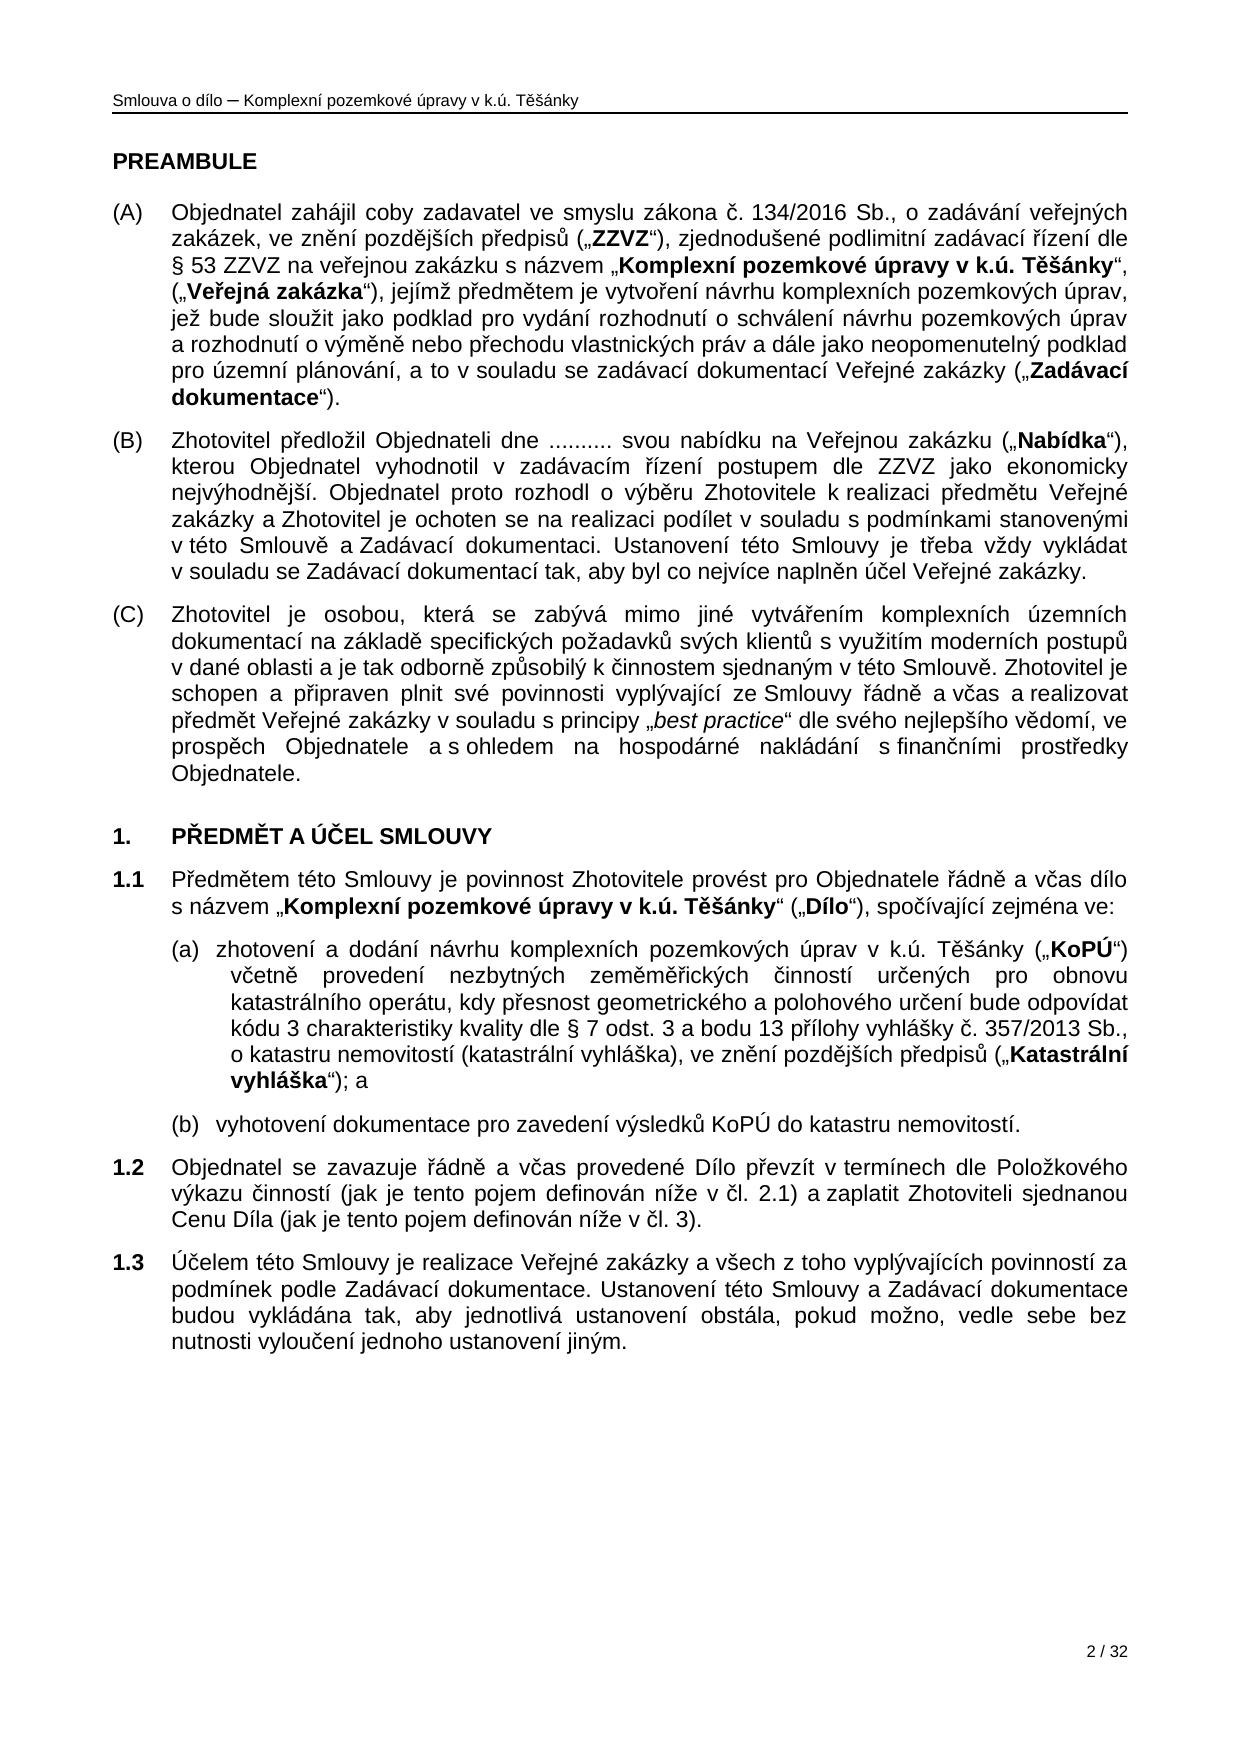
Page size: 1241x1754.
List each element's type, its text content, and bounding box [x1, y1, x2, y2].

text Objednatel zahájil coby zadavatel ve smyslu zákona č. 134/2016 Sb., o zadávání veřejných zakázek, ve znění pozdějších předpisů („ZZVZ“), zjednodušené podlimitní zadávací řízení dle § 53 ZZVZ na veřejnou zakázku s názvem „Komplexní pozemkové úpravy v k.ú. Těšánky“, („Veřejná zakázka“), jejímž předmětem je vytvoření návrhu komplexních pozemkových úprav, jež bude sloužit jako podklad pro vydání rozhodnutí o schválení návrhu pozemkových úprav a rozhodnutí o výměně nebo přechodu vlastnických práv a dále jako neopomenutelný podklad pro územní plánování, a to v souladu se zadávací dokumentací Veřejné zakázky („Zadávací dokumentace“). [112, 199, 1128, 410]
text Zhotovitel předložil Objednateli dne .......... svou nabídku na Veřejnou zakázku („Nabídka“), kterou Objednatel vyhodnotil v zadávacím řízení postupem dle ZZVZ jako ekonomicky nejvýhodnější. Objednatel proto rozhodl o výběru Zhotovitele k realizaci předmětu Veřejné zakázky a Zhotovitel je ochoten se na realizaci podílet v souladu s podmínkami stanovenými v této Smlouvě a Zadávací dokumentaci. Ustanovení této Smlouvy je třeba vždy vykládat v souladu se Zadávací dokumentací tak, aby byl co nejvíce naplněn účel Veřejné zakázky. [112, 427, 1128, 585]
text zhotovení a dodání návrhu komplexních pozemkových úprav v k.ú. Těšánky („KoPÚ“) včetně provedení nezbytných zeměměřických činností určených pro obnovu katastrálního operátu, kdy přesnost geometrického a polohového určení bude odpovídat kódu 3 charakteristiky kvality dle § 7 odst. 3 a bodu 13 přílohy vyhlášky č. 357/2013 Sb., o katastru nemovitostí (katastrální vyhláška), ve znění pozdějších předpisů („Katastrální vyhláška“); a [171, 936, 1128, 1094]
text Objednatel se zavazuje řádně a včas provedené Dílo převzít v termínech dle Položkového výkazu činností (jak je tento pojem definován níže v čl. 2.1) a zaplatit Zhotoviteli sjednanou Cenu Díla (jak je tento pojem definován níže v čl. 3). [112, 1153, 1128, 1233]
text vyhotovení dokumentace pro zavedení výsledků KoPÚ do katastru nemovitostí. [171, 1111, 1128, 1137]
subtitle Preambule [112, 148, 1128, 174]
text Předmět a účel smlouvy [112, 823, 1128, 850]
text Předmětem této Smlouvy je povinnost Zhotovitele provést pro Objednatele řádně a včas dílo s názvem „Komplexní pozemkové úpravy v k.ú. Těšánky“ („Dílo“), spočívající zejména ve: [112, 866, 1128, 919]
text Účelem této Smlouvy je realizace Veřejné zakázky a všech z toho vyplývajících povinností za podmínek podle Zadávací dokumentace. Ustanovení této Smlouvy a Zadávací dokumentace budou vykládána tak, aby jednotlivá ustanovení obstála, pokud možno, vedle sebe bez nutnosti vyloučení jednoho ustanovení jiným. [112, 1249, 1128, 1355]
text Zhotovitel je osobou, která se zabývá mimo jiné vytvářením komplexních územních dokumentací na základě specifických požadavků svých klientů s využitím moderních postupů v dané oblasti a je tak odborně způsobilý k činnostem sjednaným v této Smlouvě. Zhotovitel je schopen a připraven plnit své povinnosti vyplývající ze Smlouvy řádně a včas a realizovat předmět Veřejné zakázky v souladu s principy „best practice“ dle svého nejlepšího vědomí, ve prospěch Objednatele a s ohledem na hospodárné nakládání s finančními prostředky Objednatele. [112, 601, 1128, 786]
